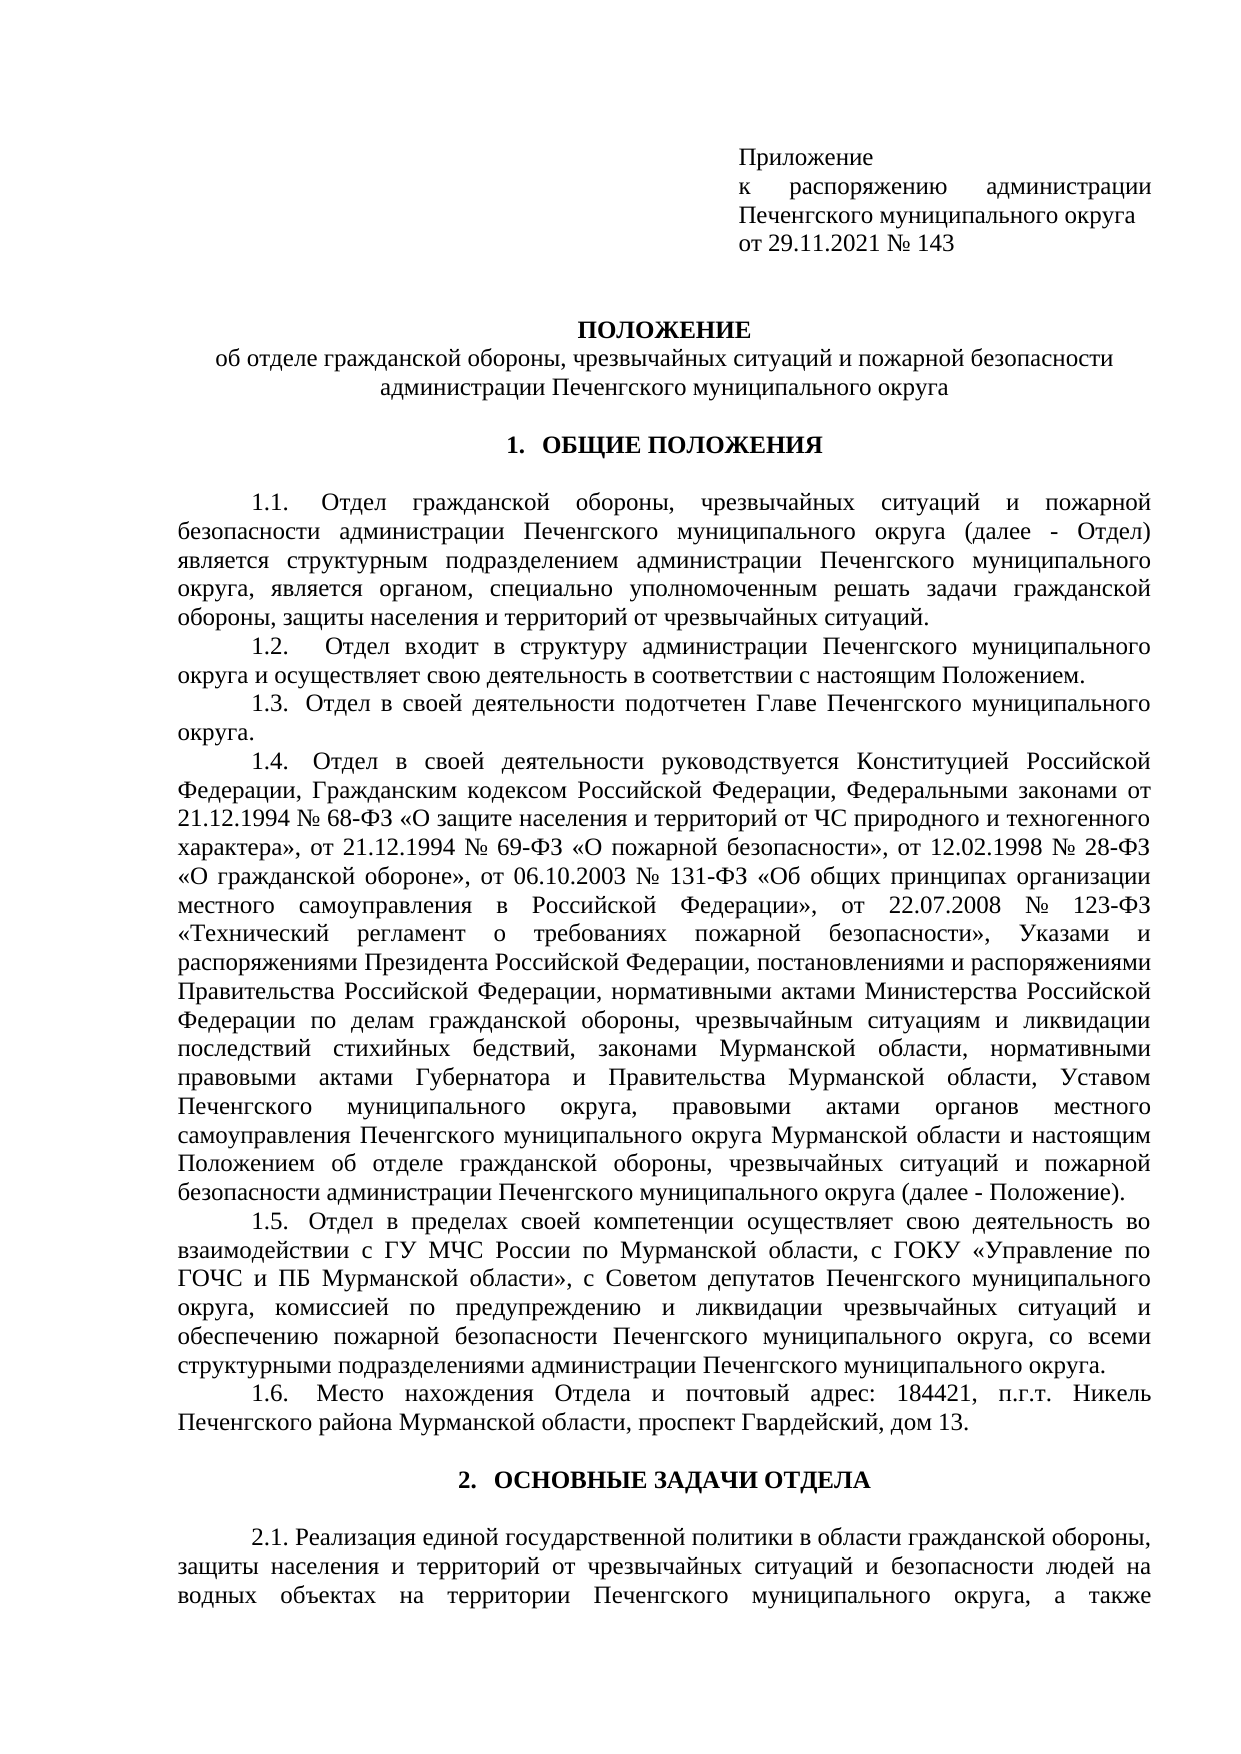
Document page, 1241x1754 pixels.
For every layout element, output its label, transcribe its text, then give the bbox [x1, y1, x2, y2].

list Место нахождения Отдела и почтовый адрес: 184421, п.г.т. Никель Печенгского района Мурманской области, проспект Гвардейский, дом 13. [177, 1378, 1152, 1436]
text об отделе гражданской обороны, чрезвычайных ситуаций и пожарной безопасности администрации Печенгского муниципального округа [177, 343, 1152, 401]
list Отдел в пределах своей компетенции осуществляет свою деятельность во взаимодействии с ГУ МЧС России по Мурманской области, с ГОКУ «Управление по ГОЧС и ПБ Мурманской области», с Советом депутатов Печенгского муниципального округа, комиссией по предупреждению и ликвидации чрезвычайных ситуаций и обеспечению пожарной безопасности Печенгского муниципального округа, со всеми структурными подразделениями администрации Печенгского муниципального округа. [177, 1206, 1152, 1378]
text от 29.11.2021 № 143 [738, 228, 1152, 257]
list Общие положения [177, 430, 1152, 458]
text Приложение [738, 142, 1152, 171]
list Основные задачи Отдела [177, 1465, 1152, 1493]
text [177, 1522, 1152, 1608]
list Отдел в своей деятельности подотчетен Главе Печенгского муниципального округа. [177, 688, 1152, 746]
text ПОЛОЖЕНИЕ [177, 315, 1152, 343]
list Отдел гражданской обороны, чрезвычайных ситуаций и пожарной безопасности администрации Печенгского муниципального округа (далее - Отдел) является структурным подразделением администрации Печенгского муниципального округа, является органом, специально уполномоченным решать задачи гражданской обороны, защиты населения и территорий от чрезвычайных ситуаций. [177, 487, 1152, 631]
text к распоряжению администрации Печенгского муниципального округа [738, 171, 1152, 228]
list Отдел в своей деятельности руководствуется Конституцией Российской Федерации, Гражданским кодексом Российской Федерации, Федеральными законами от 21.12.1994 № 68-ФЗ «О защите населения и территорий от ЧС природного и техногенного характера», от 21.12.1994 № 69-ФЗ «О пожарной безопасности», от 12.02.1998 № 28-ФЗ «О гражданской обороне», от 06.10.2003 № 131-ФЗ «Об общих принципах организации местного самоуправления в Российской Федерации», от 22.07.2008 № 123-ФЗ «Технический регламент о требованиях пожарной безопасности», Указами и распоряжениями Президента Российской Федерации, постановлениями и распоряжениями Правительства Российской Федерации, нормативными актами Министерства Российской Федерации по делам гражданской обороны, чрезвычайным ситуациям и ликвидации последствий стихийных бедствий, законами Мурманской области, нормативными правовыми актами Губернатора и Правительства Мурманской области, Уставом Печенгского муниципального округа, правовыми актами органов местного самоуправления Печенгского муниципального округа Мурманской области и настоящим Положением об отделе гражданской обороны, чрезвычайных ситуаций и пожарной безопасности администрации Печенгского муниципального округа (далее - Положение). [177, 746, 1152, 1206]
list Отдел входит в структуру администрации Печенгского муниципального округа и осуществляет свою деятельность в соответствии с настоящим Положением. [177, 631, 1152, 688]
